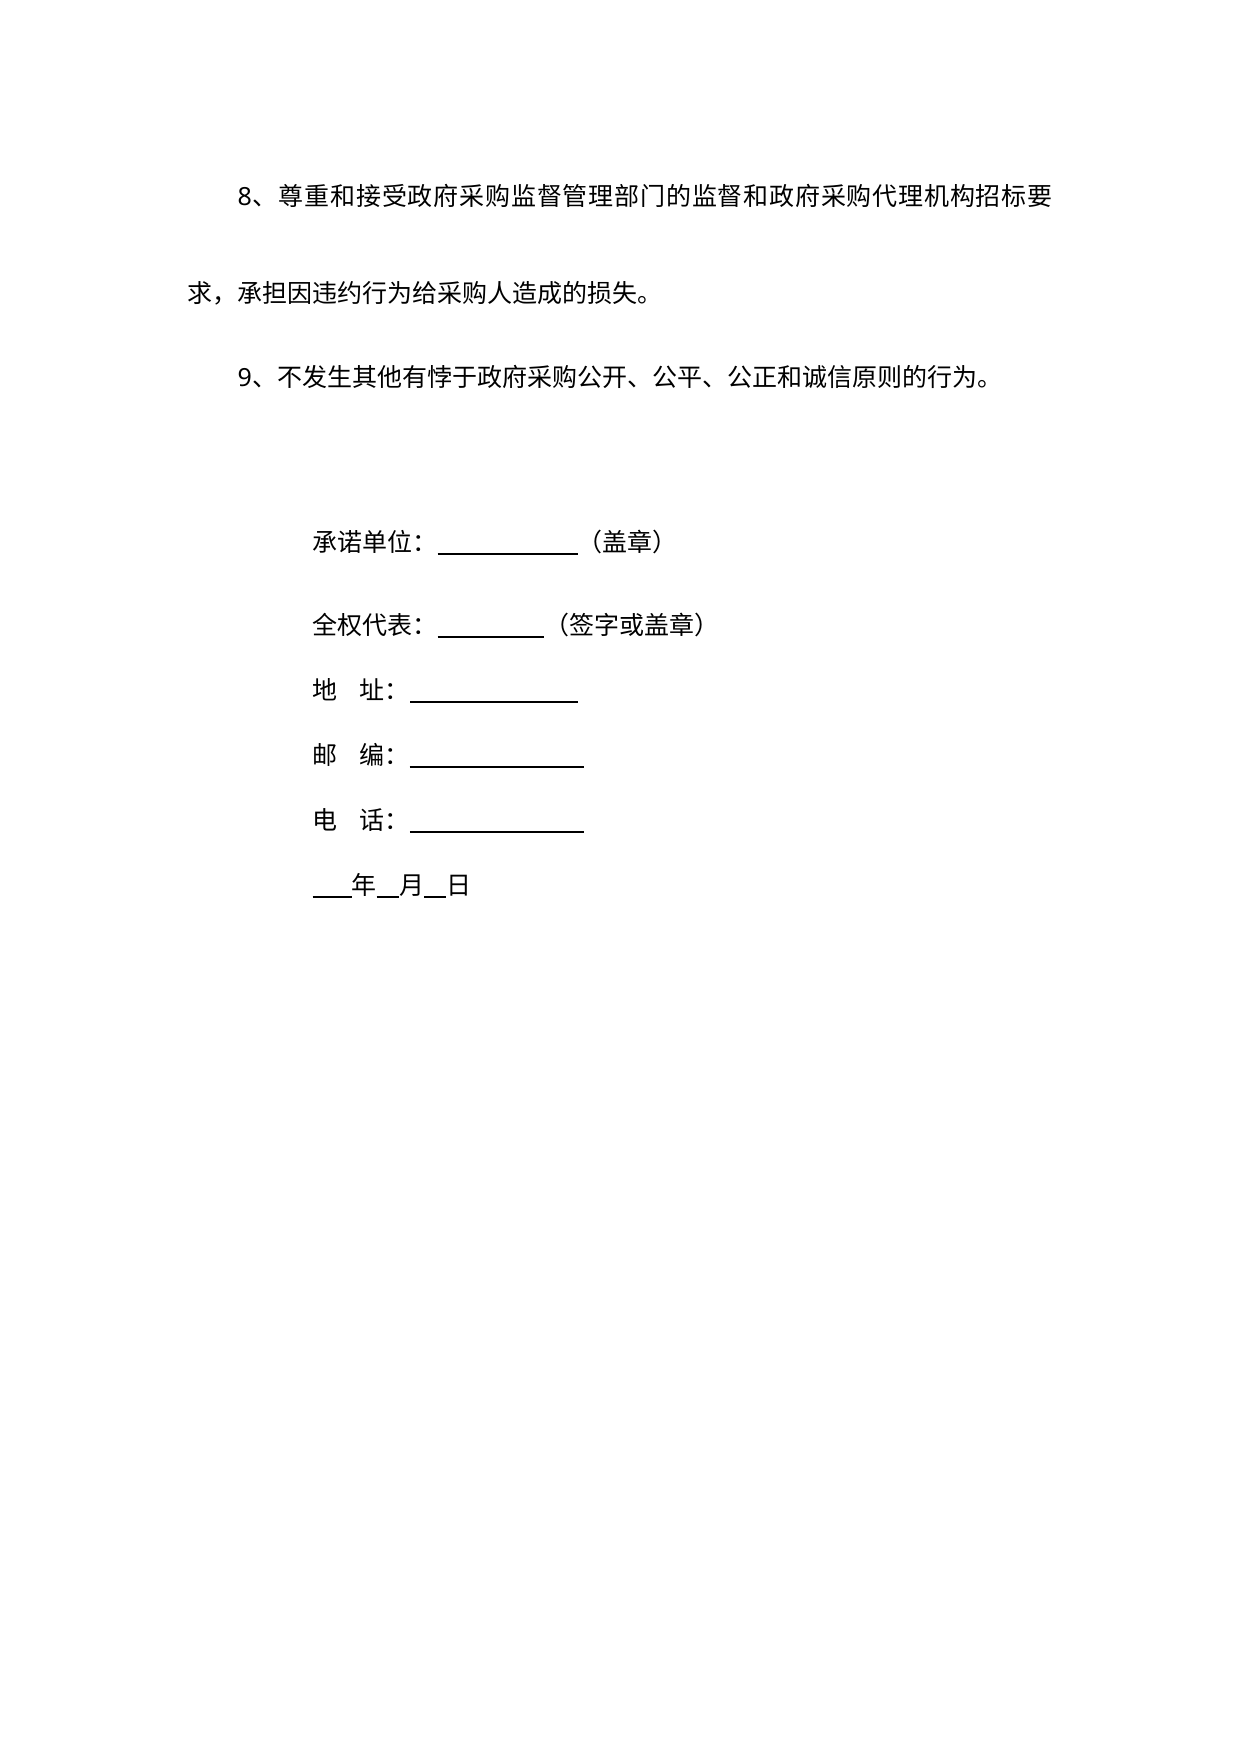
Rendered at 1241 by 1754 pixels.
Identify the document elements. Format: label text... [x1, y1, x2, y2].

list 9、不发生其他有悖于政府采购公开、公平、公正和诚信原则的行为。 [187, 343, 1053, 408]
list 8、尊重和接受政府采购监督管理部门的监督和政府采购代理机构招标要求，承担因违约行为给采购人造成的损失。 [187, 162, 1053, 324]
text 邮 编： 电 话： [312, 721, 1053, 851]
text 年 月 日 [187, 851, 1053, 916]
text 全权代表： （签字或盖章） [187, 591, 1053, 656]
text 地 址： [187, 656, 1053, 721]
list 承诺单位： （盖章） [187, 508, 1053, 573]
